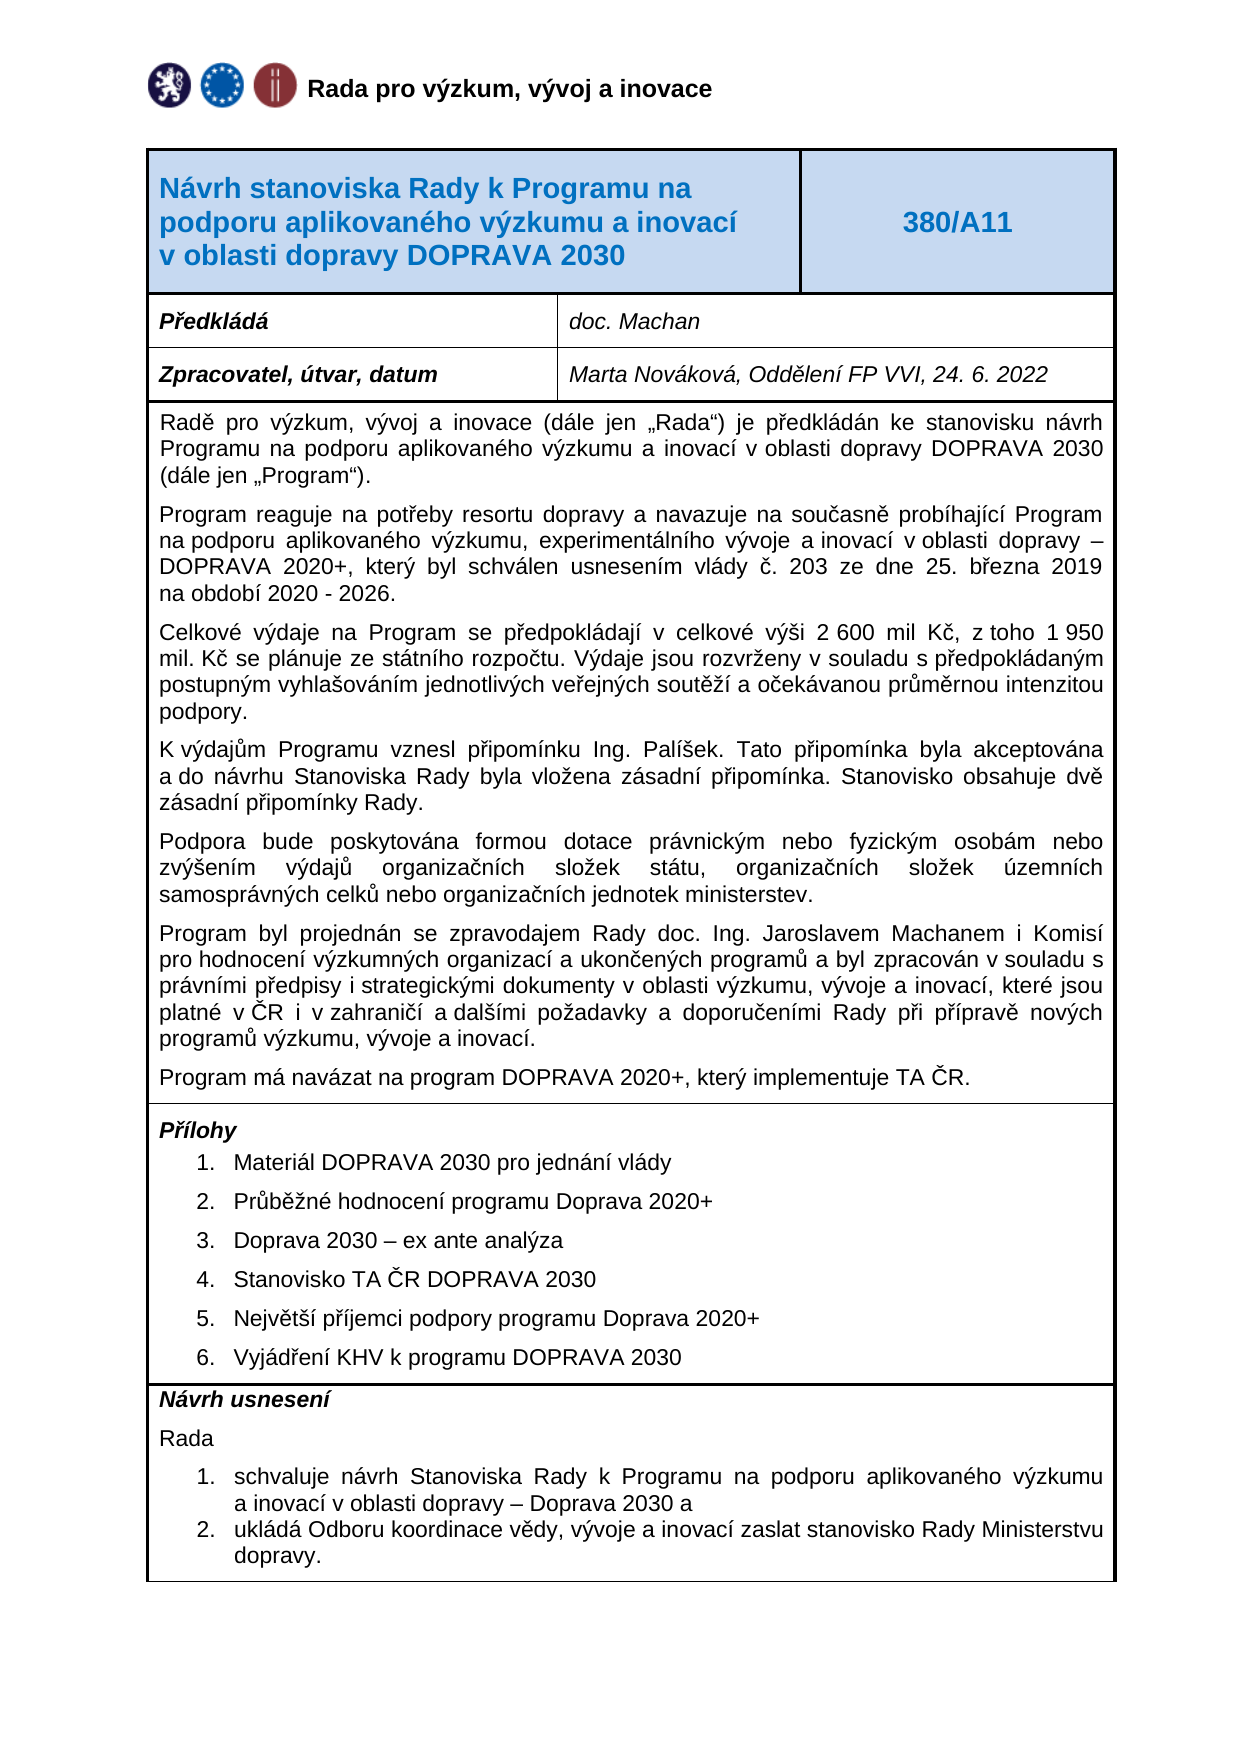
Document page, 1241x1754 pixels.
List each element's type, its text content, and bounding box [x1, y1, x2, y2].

table_cell doc. Machan [558, 295, 1113, 347]
table_header Návrh stanoviska Rady k Programu na podporu aplikovaného výzkumu a inovací v oblasti dopravy DOPRAVA 2030 [149, 151, 799, 292]
table_cell Přílohy Materiál DOPRAVA 2030 pro jednání vlády Průběžné hodnocení programu Doprava 2020+ Doprava 2030 – ex ante analýza Stanovisko TA ČR DOPRAVA 2030 Největší příjemci podpory programu Doprava 2020+ Vyjádření KHV k programu DOPRAVA 2030 [149, 1104, 1113, 1382]
table_cell Zpracovatel, útvar, datum [149, 348, 557, 400]
table_cell Předkládá [149, 295, 557, 347]
table_cell Marta Nováková, Oddělení FP VVI, 24. 6. 2022 [558, 348, 1113, 400]
table_cell Radě pro výzkum, vývoj a inovace (dále jen „Rada“) je předkládán ke stanovisku návrh Programu na podporu aplikovaného výzkumu a inovací v oblasti dopravy DOPRAVA 2030 (dále jen „Program“). Program reaguje na potřeby resortu dopravy a navazuje na současně probíhající Program na podporu aplikovaného výzkumu, experimentálního vývoje a inovací v oblasti dopravy – DOPRAVA 2020+, který byl schválen usnesením vlády č. 203 ze dne 25. března 2019 na období 2020 - 2026. Celkové výdaje na Program se předpokládají v celkové výši 2 600 mil Kč, z toho 1 950 mil. Kč se plánuje ze státního rozpočtu. Výdaje jsou rozvrženy v souladu s předpokládaným postupným vyhlašováním jednotlivých veřejných soutěží a očekávanou průměrnou intenzitou podpory. K výdajům Programu vznesl připomínku Ing. Palíšek. Tato připomínka byla akceptována a do návrhu Stanoviska Rady byla vložena zásadní připomínka. Stanovisko obsahuje dvě zásadní připomínky Rady. Podpora bude poskytována formou dotace právnickým nebo fyzickým osobám nebo zvýšením výdajů organizačních složek státu, organizačních složek územních samosprávných celků nebo organizačních jednotek ministerstev. Program byl projednán se zpravodajem Rady doc. Ing. Jaroslavem Machanem i Komisí pro hodnocení výzkumných organizací a ukončených programů a byl zpracován v souladu s právními předpisy i strategickými dokumenty v oblasti výzkumu, vývoje a inovací, které jsou platné v ČR i v zahraničí a dalšími požadavky a doporučeními Rady při přípravě nových programů výzkumu, vývoje a inovací. Program má navázat na program DOPRAVA 2020+, který implementuje TA ČR. [149, 403, 1113, 1103]
table_header 380/A11 [802, 151, 1113, 292]
table_cell Návrh usnesení Rada schvaluje návrh Stanoviska Rady k Programu na podporu aplikovaného výzkumu a inovací v oblasti dopravy – Doprava 2030 a ukládá Odboru koordinace vědy, vývoje a inovací zaslat stanovisko Rady Ministerstvu dopravy. [149, 1386, 1113, 1581]
picture [147, 62, 298, 109]
